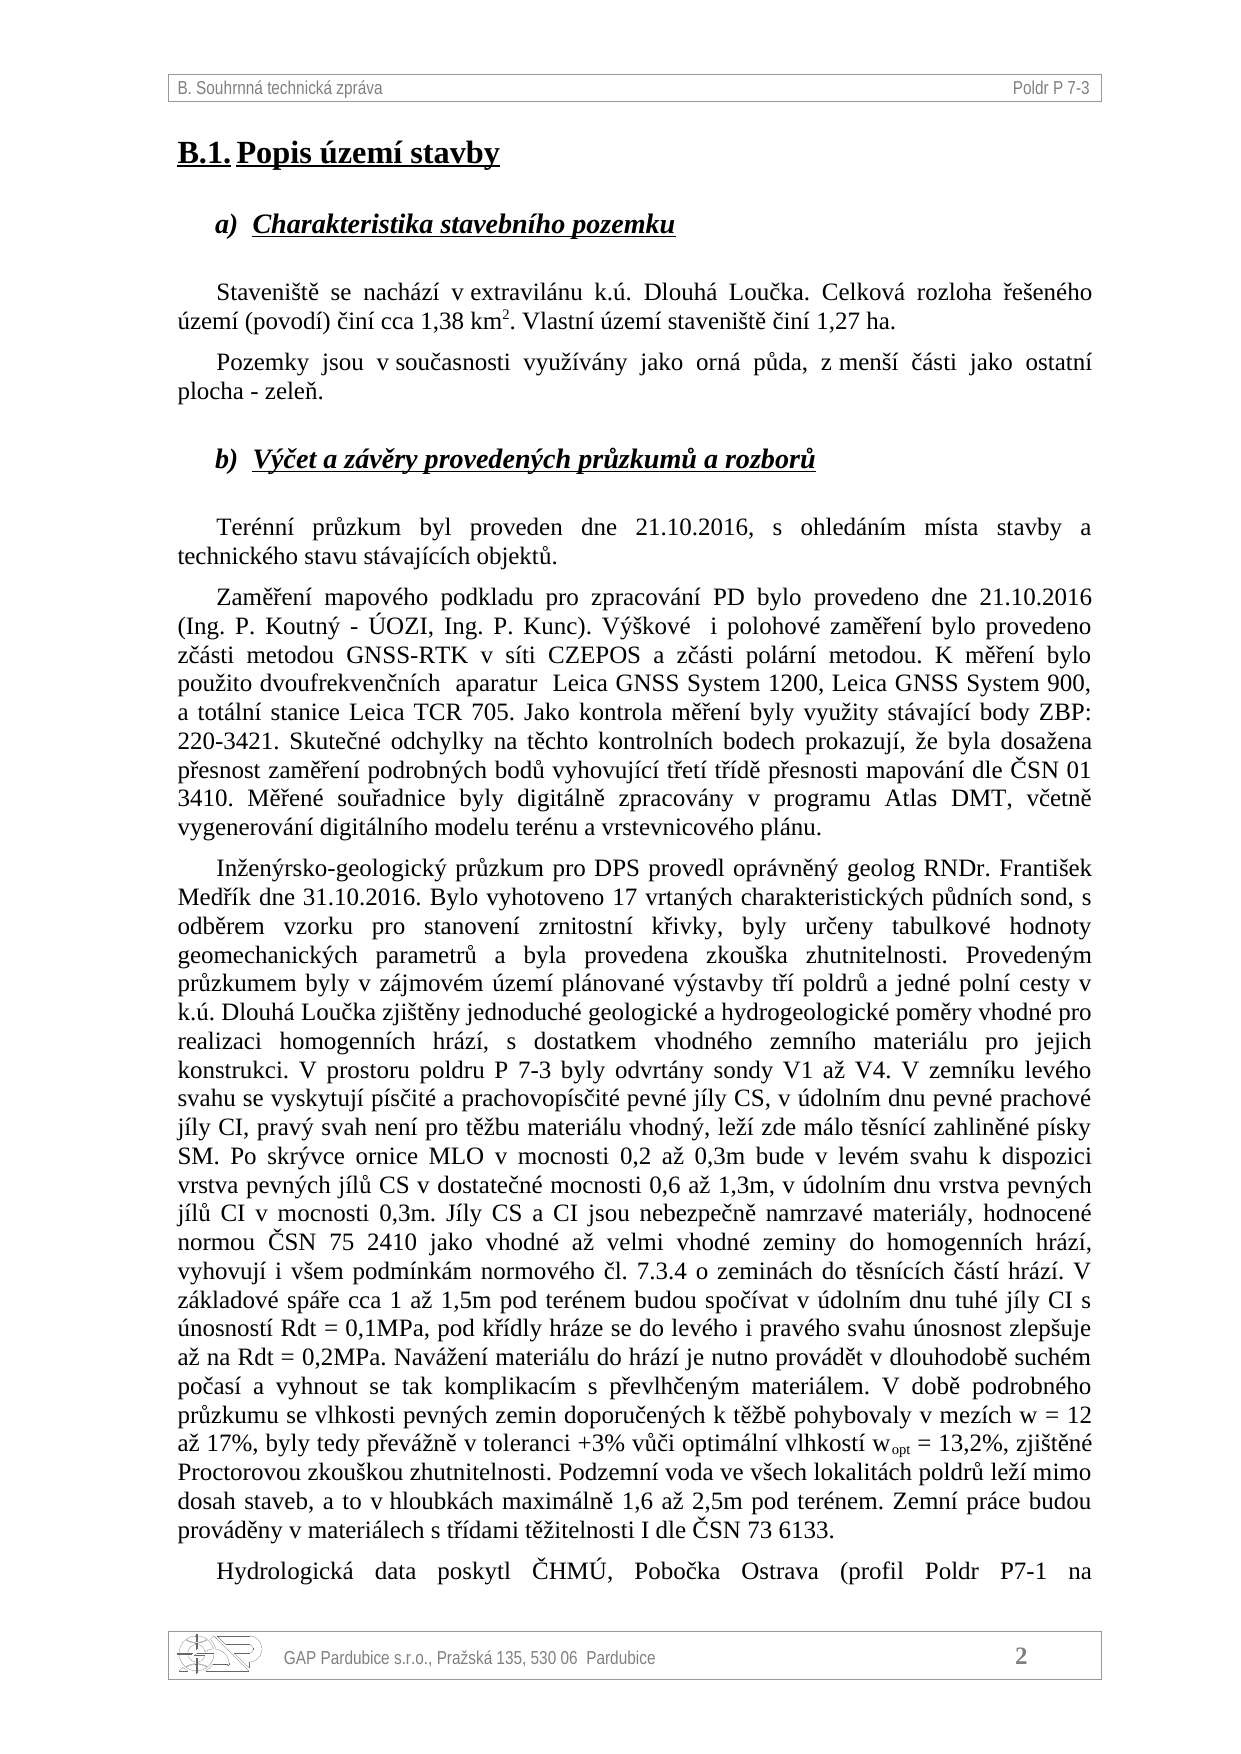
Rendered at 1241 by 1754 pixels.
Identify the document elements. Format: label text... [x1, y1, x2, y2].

text Staveniště se nachází v extravilánu k.ú. Dlouhá Loučka. Celková rozloha řešeného území (povodí) činí cca 1,38 km2. Vlastní území staveniště činí 1,27 ha. [177, 277, 1092, 335]
list Výčet a závěry provedených průzkumů a rozborů [215, 442, 1092, 475]
text Inženýrsko-geologický průzkum pro DPS provedl oprávněný geolog RNDr. František Medřík dne 31.10.2016. Bylo vyhotoveno 17 vrtaných charakteristických půdních sond, s odběrem vzorku pro stanovení zrnitostní křivky, byly určeny tabulkové hodnoty geomechanických parametrů a byla provedena zkouška zhutnitelnosti. Provedeným průzkumem byly v zájmovém území plánované výstavby tří poldrů a jedné polní cesty v k.ú. Dlouhá Loučka zjištěny jednoduché geologické a hydrogeologické poměry vhodné pro realizaci homogenních hrází, s dostatkem vhodného zemního materiálu pro jejich konstrukci. V prostoru poldru P 7-3 byly odvrtány sondy V1 až V4. V zemníku levého svahu se vyskytují písčité a prachovopísčité pevné jíly CS, v údolním dnu pevné prachové jíly CI, pravý svah není pro těžbu materiálu vhodný, leží zde málo těsnící zahliněné písky SM. Po skrývce ornice MLO v mocnosti 0,2 až 0,3m bude v levém svahu k dispozici vrstva pevných jílů CS v dostatečné mocnosti 0,6 až 1,3m, v údolním dnu vrstva pevných jílů CI v mocnosti 0,3m. Jíly CS a CI jsou nebezpečně namrzavé materiály, hodnocené normou ČSN 75 2410 jako vhodné až velmi vhodné zeminy do homogenních hrází, vyhovují i všem podmínkám normového čl. 7.3.4 o zeminách do těsnících částí hrází. V základové spáře cca 1 až 1,5m pod terénem budou spočívat v údolním dnu tuhé jíly CI s únosností Rdt = 0,1MPa, pod křídly hráze se do levého i pravého svahu únosnost zlepšuje až na Rdt = 0,2MPa. Navážení materiálu do hrází je nutno provádět v dlouhodobě suchém počasí a vyhnout se tak komplikacím s převlhčeným materiálem. V době podrobného průzkumu se vlhkosti pevných zemin doporučených k těžbě pohybovaly v mezích w = 12 až 17%, byly tedy převážně v toleranci +3% vůči optimální vlhkostí wopt = 13,2%, zjištěné Proctorovou zkouškou zhutnitelnosti. Podzemní voda ve všech lokalitách poldrů leží mimo dosah staveb, a to v hloubkách maximálně 1,6 až 2,5m pod terénem. Zemní práce budou prováděny v materiálech s třídami těžitelnosti I dle ČSN 73 6133. [177, 853, 1092, 1543]
list Charakteristika stavebního pozemku [215, 207, 1092, 240]
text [177, 1556, 1092, 1585]
text Zaměření mapového podkladu pro zpracování PD bylo provedeno dne 21.10.2016 (Ing. P. Koutný - ÚOZI, Ing. P. Kunc). Výškové i polohové zaměření bylo provedeno zčásti metodou GNSS-RTK v síti CZEPOS a zčásti polární metodou. K měření bylo použito dvoufrekvenčních aparatur Leica GNSS System 1200, Leica GNSS System 900, a totální stanice Leica TCR 705. Jako kontrola měření byly využity stávající body ZBP: 220-3421. Skutečné odchylky na těchto kontrolních bodech prokazují, že byla dosažena přesnost zaměření podrobných bodů vyhovující třetí třídě přesnosti mapování dle ČSN 01 3410. Měřené souřadnice byly digitálně zpracovány v programu Atlas DMT, včetně vygenerování digitálního modelu terénu a vrstevnicového plánu. [177, 582, 1092, 841]
text B.1. Popis území stavby [177, 133, 1092, 170]
text Terénní průzkum byl proveden dne 21.10.2016, s ohledáním místa stavby a technického stavu stávajících objektů. [177, 512, 1092, 570]
text Pozemky jsou v současnosti využívány jako orná půda, z menší části jako ostatní plocha - zeleň. [177, 347, 1092, 405]
